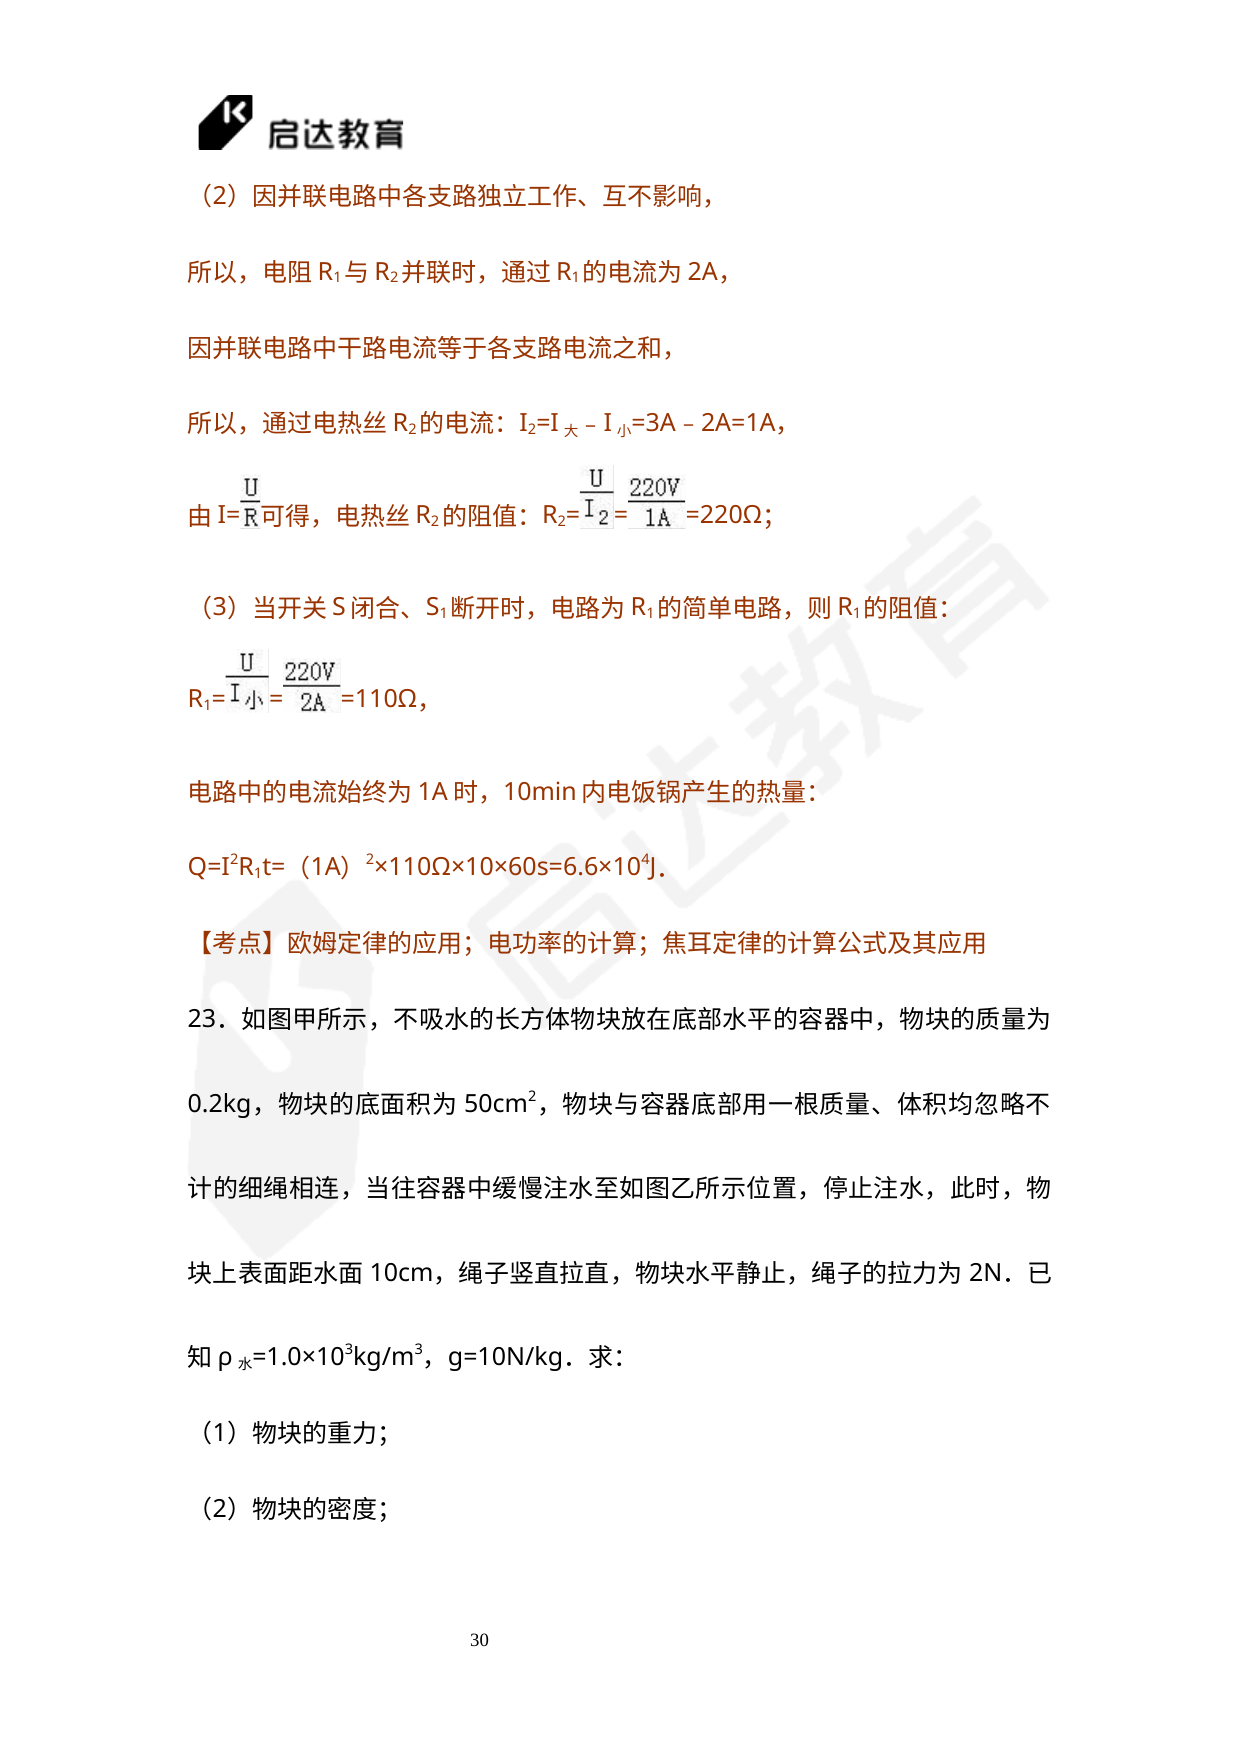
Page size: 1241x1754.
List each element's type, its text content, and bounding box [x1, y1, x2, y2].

text R1===110Ω， [187, 649, 1053, 747]
picture [283, 658, 341, 713]
text （1）物块的重力； [187, 1399, 1053, 1464]
picture [198, 95, 404, 150]
text （2）因并联电路中各支路独立工作、互不影响， [187, 162, 1053, 227]
picture [628, 474, 686, 529]
text （2）物块的密度； [187, 1475, 1053, 1540]
text 23．如图甲所示，不吸水的长方体物块放在底部水平的容器中，物块的质量为0.2kg，物块的底面积为50cm2，物块与容器底部用一根质量、体积均忽略不计的细绳相连，当往容器中缓慢注水至如图乙所示位置，停止注水，此时，物块上表面距水面10cm，绳子竖直拉直，物块水平静止，绳子的拉力为2N．已知ρ水=1.0×103kg/m3，g=10N/kg．求： [187, 985, 1053, 1388]
text 所以，通过电热丝R2的电流：I2=I大﹣I小=3A﹣2A=1A， [187, 389, 1053, 454]
text 由I=可得，电热丝R2的阻值：R2===220Ω； [187, 465, 1053, 563]
picture [225, 649, 269, 713]
text 因并联电路中干路电流等于各支路电流之和， [187, 314, 1053, 379]
text Q=I2R1t=（1A）2×110Ω×10×60s=6.6×104J． [187, 834, 1053, 899]
text 【考点】欧姆定律的应用；电功率的计算；焦耳定律的计算公式及其应用 [187, 909, 1053, 974]
picture [579, 465, 614, 529]
text （3）当开关S闭合、S1断开时，电路为R1的简单电路，则R1的阻值： [187, 574, 1053, 639]
picture [240, 474, 261, 529]
text 电路中的电流始终为1A时，10min内电饭锅产生的热量： [187, 758, 1053, 823]
text 所以，电阻R1与R2并联时，通过R1的电流为2A， [187, 238, 1053, 303]
